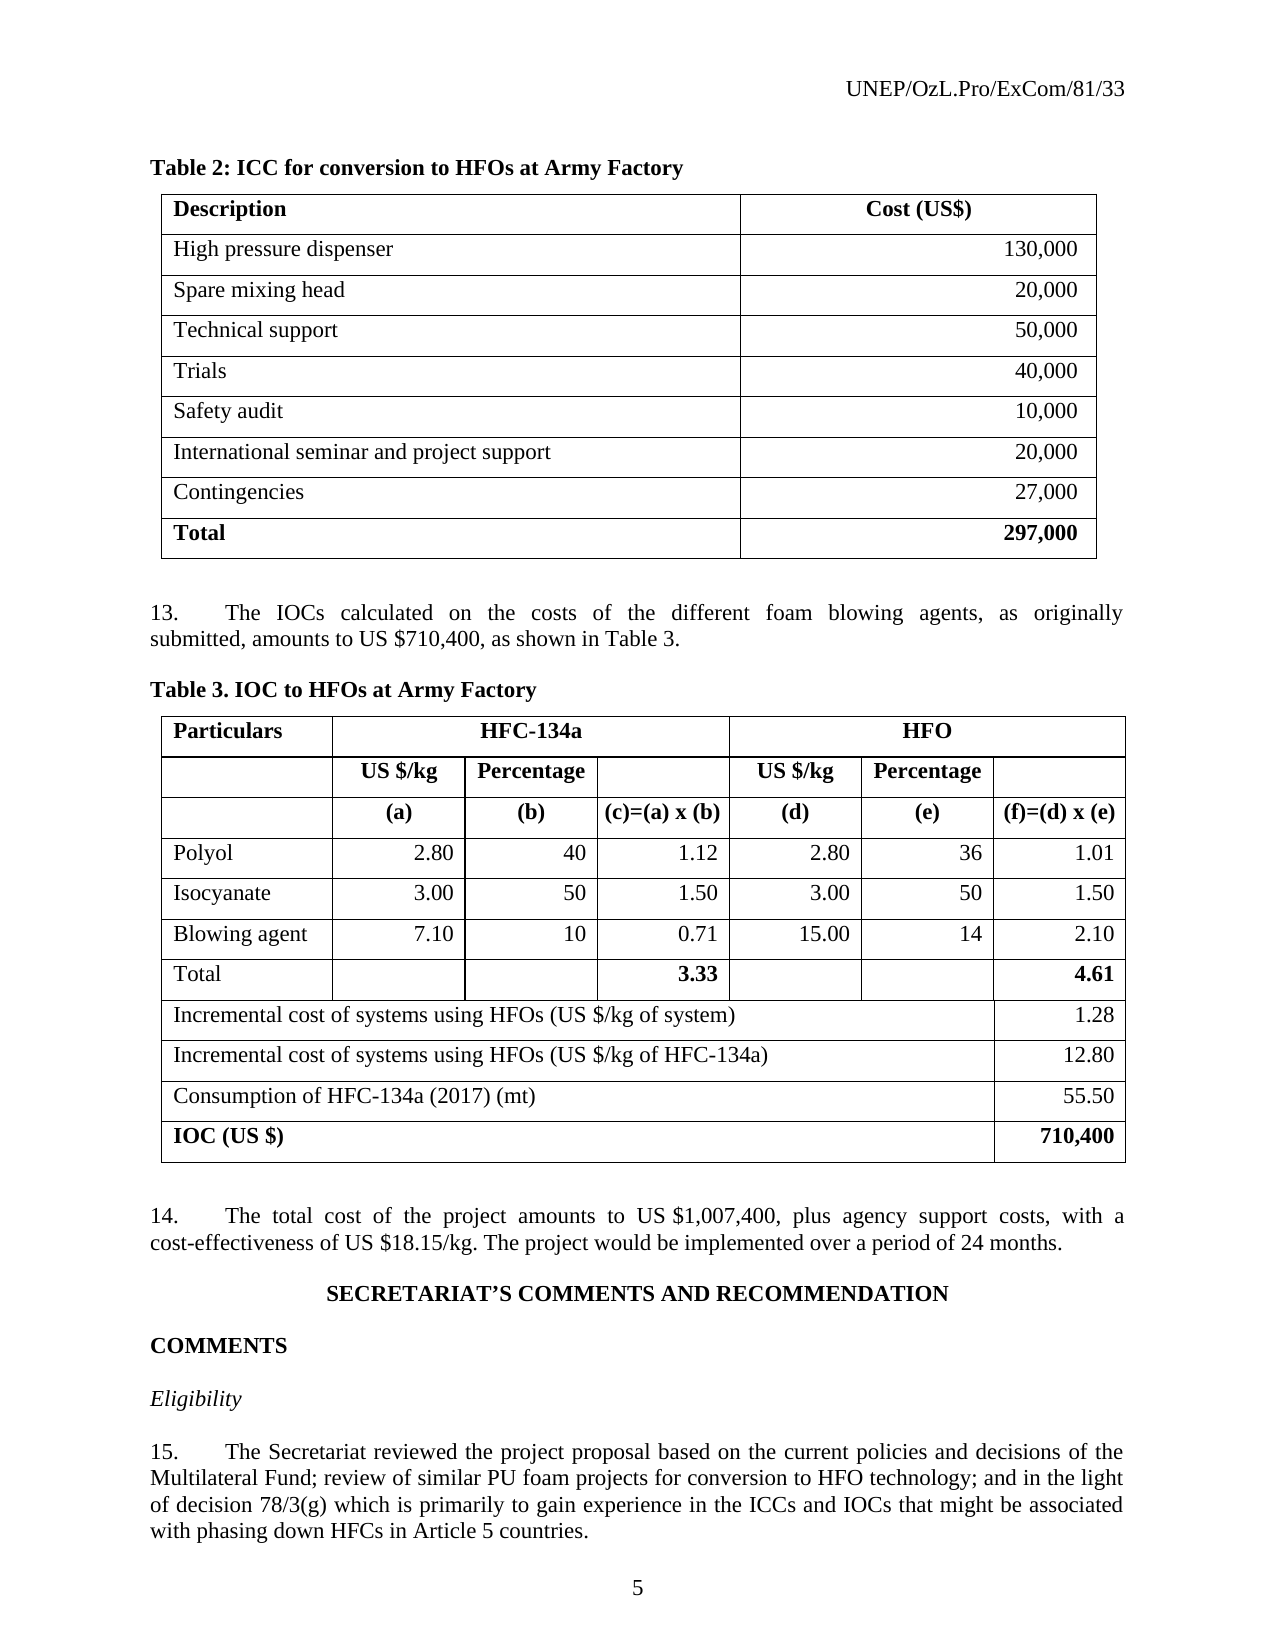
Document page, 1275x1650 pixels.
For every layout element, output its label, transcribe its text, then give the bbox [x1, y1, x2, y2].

table_cell 2.10 [994, 920, 1125, 959]
table_cell 130,000 [741, 235, 1096, 274]
table_cell Spare mixing head [162, 276, 740, 315]
table_header Particulars [162, 717, 332, 756]
table_cell Safety audit [162, 397, 740, 437]
table_cell 10,000 [741, 397, 1096, 437]
table_cell US $/kg [333, 758, 464, 797]
text Eligibility [150, 1385, 1125, 1412]
table_cell Trials [162, 357, 740, 396]
table_cell 50 [466, 879, 597, 918]
table_cell 36 [862, 839, 993, 878]
table_cell 2.80 [730, 839, 861, 878]
table_cell 3.00 [333, 879, 464, 918]
table_cell [466, 960, 597, 999]
table_cell 3.33 [598, 960, 729, 999]
table_cell 710,400 [995, 1122, 1125, 1162]
table_cell Isocyanate [162, 879, 332, 918]
table_cell Incremental cost of systems using HFOs (US $/kg of HFC-134a) [162, 1041, 994, 1081]
table_cell 1.50 [598, 879, 729, 918]
subtitle The total cost of the project amounts to US $1,007,400, plus agency support costs, with a cost-effectiveness of US $18.15/kg. The project would be implemented over a period of 24 months. [150, 1202, 1125, 1255]
table_cell 20,000 [741, 276, 1096, 315]
table_cell Polyol [162, 839, 332, 878]
table_cell (d) [730, 798, 861, 837]
table_cell Total [162, 519, 740, 558]
table_header HFO [730, 717, 1125, 756]
subtitle The IOCs calculated on the costs of the different foam blowing agents, as originally submitted, amounts to US $710,400, as shown in Table 3. [150, 599, 1125, 651]
table_cell 0.71 [598, 920, 729, 959]
table_cell 40,000 [741, 357, 1096, 396]
table_cell (c)=(a) x (b) [598, 798, 729, 837]
table_header Cost (US$) [741, 195, 1096, 234]
table_header Description [162, 195, 740, 234]
table_cell 1.12 [598, 839, 729, 878]
table_cell 1.01 [994, 839, 1125, 878]
table_cell 3.00 [730, 879, 861, 918]
table_cell [162, 758, 332, 797]
table_cell [333, 960, 464, 999]
table_cell 50,000 [741, 316, 1096, 356]
table_cell (b) [466, 798, 597, 837]
table_cell Incremental cost of systems using HFOs (US $/kg of system) [162, 1001, 994, 1040]
table_cell Blowing agent [162, 920, 332, 959]
table_cell Consumption of HFC-134a (2017) (mt) [162, 1082, 994, 1121]
table_cell (f)=(d) x (e) [994, 798, 1125, 837]
table_cell 12.80 [995, 1041, 1125, 1081]
table_cell [730, 960, 861, 999]
text Table 2: ICC for conversion to HFOs at Army Factory [150, 154, 1125, 180]
table_cell 1.28 [995, 1001, 1125, 1040]
table_cell US $/kg [730, 758, 861, 797]
text Table 3. IOC to HFOs at Army Factory [150, 676, 1125, 703]
table_cell Percentage [862, 758, 993, 797]
table_cell [598, 758, 729, 797]
table_cell 4.61 [994, 960, 1125, 999]
table_cell Percentage [466, 758, 597, 797]
table_header HFC-134a [333, 717, 729, 756]
table_cell 14 [862, 920, 993, 959]
table_cell (a) [333, 798, 464, 837]
table_cell International seminar and project support [162, 438, 740, 477]
table_cell High pressure dispenser [162, 235, 740, 274]
table_cell (e) [862, 798, 993, 837]
table_cell IOC (US $) [162, 1122, 994, 1162]
table_cell Contingencies [162, 478, 740, 518]
subtitle The Secretariat reviewed the project proposal based on the current policies and decisions of the Multilateral Fund; review of similar PU foam projects for conversion to HFO technology; and in the light of decision 78/3(g) which is primarily to gain experience in the ICCs and IOCs that might be associated with phasing down HFCs in Article 5 countries. [150, 1438, 1125, 1543]
table_cell 50 [862, 879, 993, 918]
table_cell [994, 758, 1125, 797]
table_cell 7.10 [333, 920, 464, 959]
table_cell [862, 960, 993, 999]
table_cell 297,000 [741, 519, 1096, 558]
table_cell Total [162, 960, 332, 999]
table_cell 27,000 [741, 478, 1096, 518]
text SECRETARIAT’S COMMENTS AND RECOMMENDATION [150, 1280, 1125, 1306]
table_cell Technical support [162, 316, 740, 356]
table_cell 20,000 [741, 438, 1096, 477]
table_cell 15.00 [730, 920, 861, 959]
table_cell 40 [466, 839, 597, 878]
table_cell 55.50 [995, 1082, 1125, 1121]
table_cell [162, 798, 332, 837]
table_cell 1.50 [994, 879, 1125, 918]
table_cell 2.80 [333, 839, 464, 878]
text COMMENTS [150, 1333, 1125, 1359]
table_cell 10 [466, 920, 597, 959]
